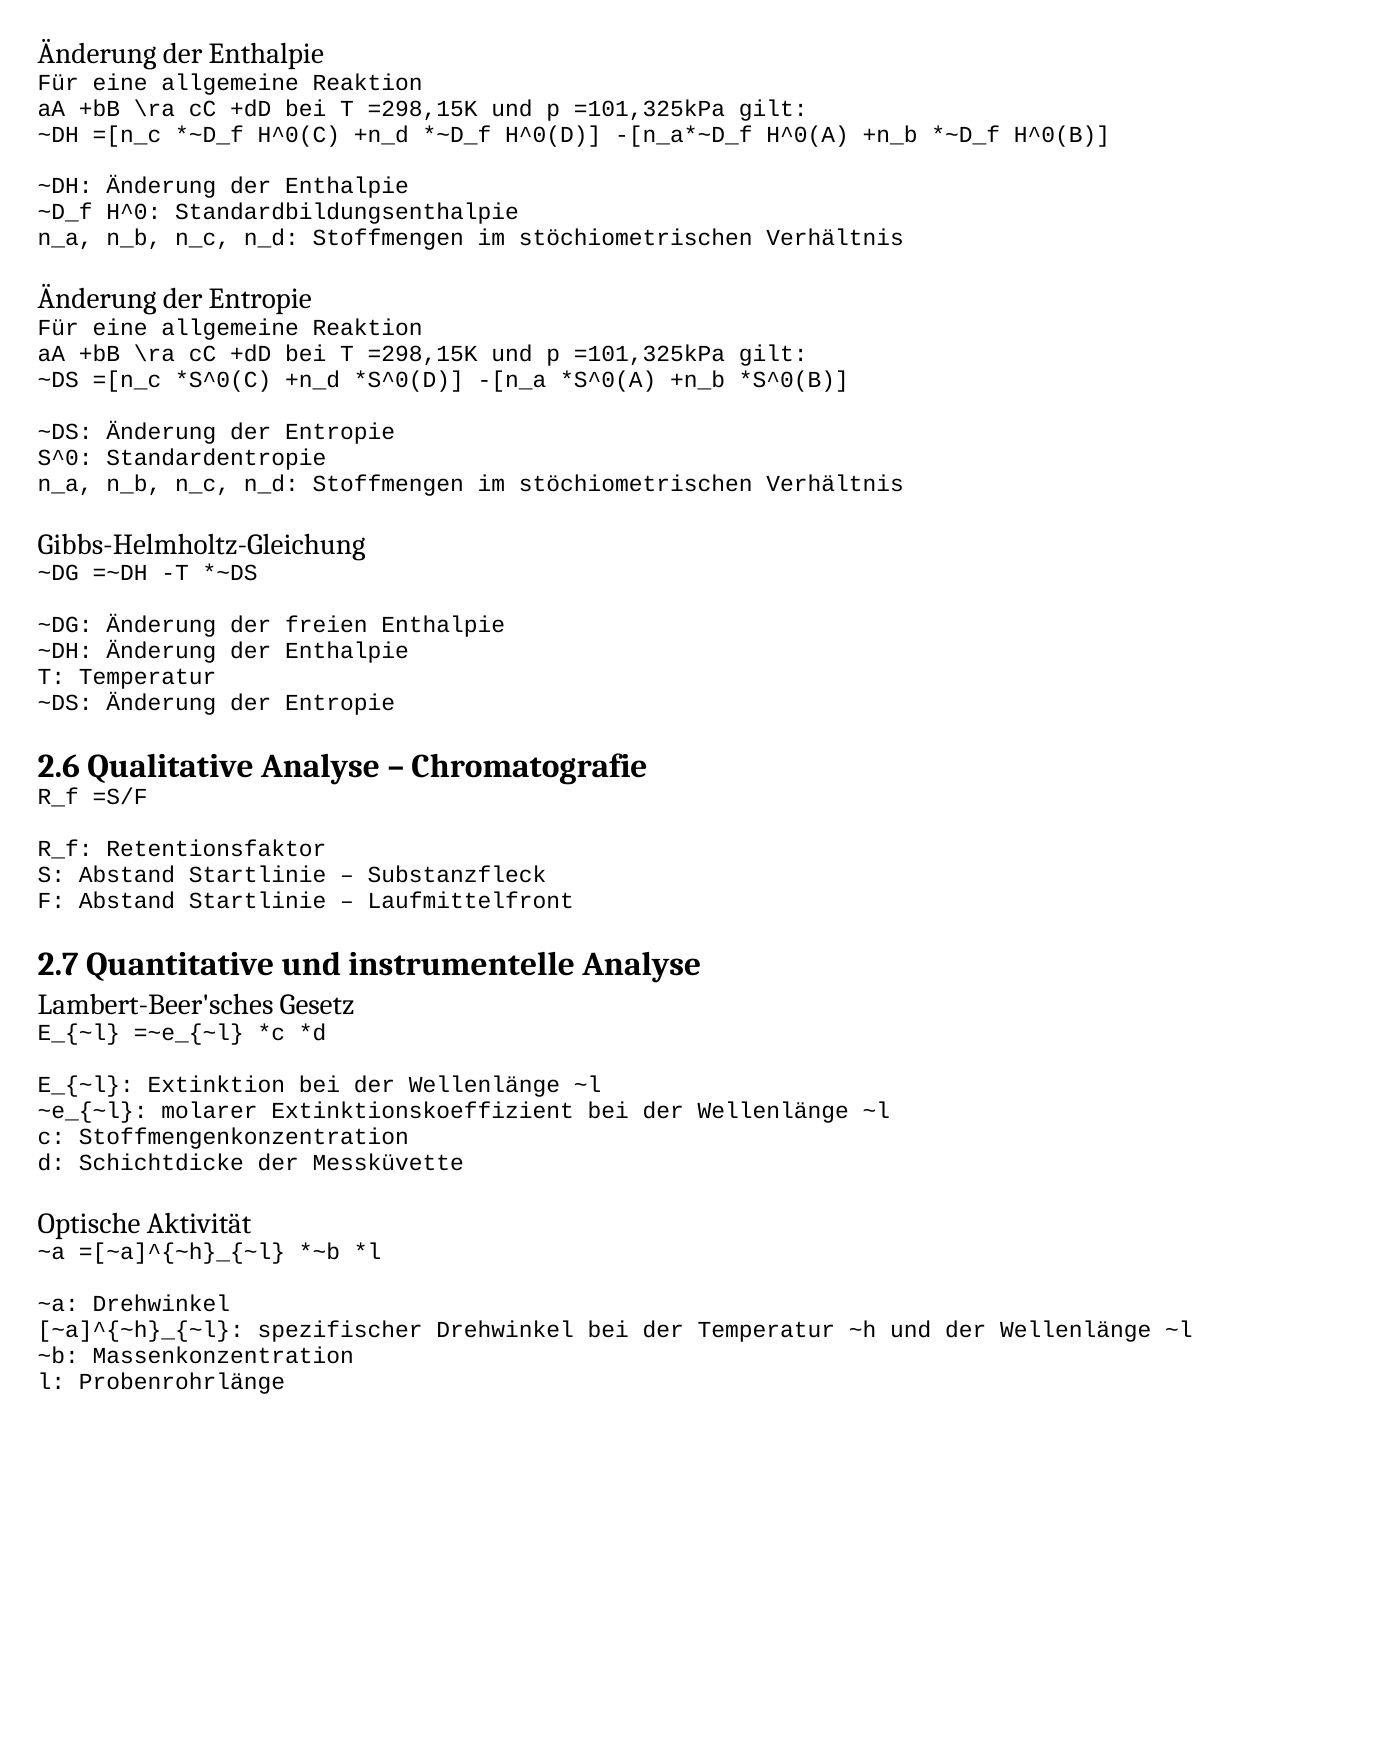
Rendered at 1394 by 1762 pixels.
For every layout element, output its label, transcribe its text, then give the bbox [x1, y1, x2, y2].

subtitle 2.6 Qualitative Analyse – Chromatografie [37, 747, 1356, 786]
text E_{~l}: Extinktion bei der Wellenlänge ~l ~e_{~l}: molarer Extinktionskoeffizient bei der Wellenlänge ~l c: Stoffmengenkonzentration d: Schichtdicke der Messküvette [37, 1073, 1356, 1177]
text ~a: Drehwinkel [~a]^{~h}_{~l}: spezifischer Drehwinkel bei der Temperatur ~h und der Wellenlänge ~l ~b: Massenkonzentration l: Probenrohrlänge [37, 1292, 1356, 1396]
text ~DH: Änderung der Enthalpie ~D_f H^0: Standardbildungsenthalpie n_a, n_b, n_c, n_d: Stoffmengen im stöchiometrischen Verhältnis [37, 175, 1356, 253]
text R_f: Retentionsfaktor S: Abstand Startlinie – Substanzfleck F: Abstand Startlinie – Laufmittelfront [37, 837, 1356, 915]
subtitle 2.7 Quantitative und instrumentelle Analyse [37, 945, 1356, 984]
text E_{~l} =~e_{~l} *c *d [37, 1021, 1356, 1047]
text ~DG =~DH -T *~DS [37, 561, 1356, 587]
subtitle Optische Aktivität [37, 1207, 1356, 1241]
text ~DG: Änderung der freien Enthalpie ~DH: Änderung der Enthalpie T: Temperatur ~DS: Änderung der Entropie [37, 613, 1356, 717]
text Für eine allgemeine Reaktion aA +bB \ra cC +dD bei T =298,15K und p =101,325kPa gilt: [37, 71, 1356, 123]
text ~DH =[n_c *~D_f H^0(C) +n_d *~D_f H^0(D)] -[n_a*~D_f H^0(A) +n_b *~D_f H^0(B)] [37, 123, 1356, 149]
text ~a =[~a]^{~h}_{~l} *~b *l [37, 1241, 1356, 1267]
text Für eine allgemeine Reaktion aA +bB \ra cC +dD bei T =298,15K und p =101,325kPa gilt: [37, 316, 1356, 368]
text R_f =S/F [37, 786, 1356, 811]
subtitle Lambert-Beer'sches Gesetz [37, 988, 1356, 1021]
subtitle Gibbs-Helmholtz-Gleichung [37, 528, 1356, 561]
subtitle Änderung der Entropie [37, 283, 1356, 316]
text ~DS =[n_c *S^0(C) +n_d *S^0(D)] -[n_a *S^0(A) +n_b *S^0(B)] [37, 368, 1356, 394]
text ~DS: Änderung der Entropie S^0: Standardentropie n_a, n_b, n_c, n_d: Stoffmengen im stöchiometrischen Verhältnis [37, 420, 1356, 498]
subtitle Änderung der Enthalpie [37, 37, 1356, 71]
